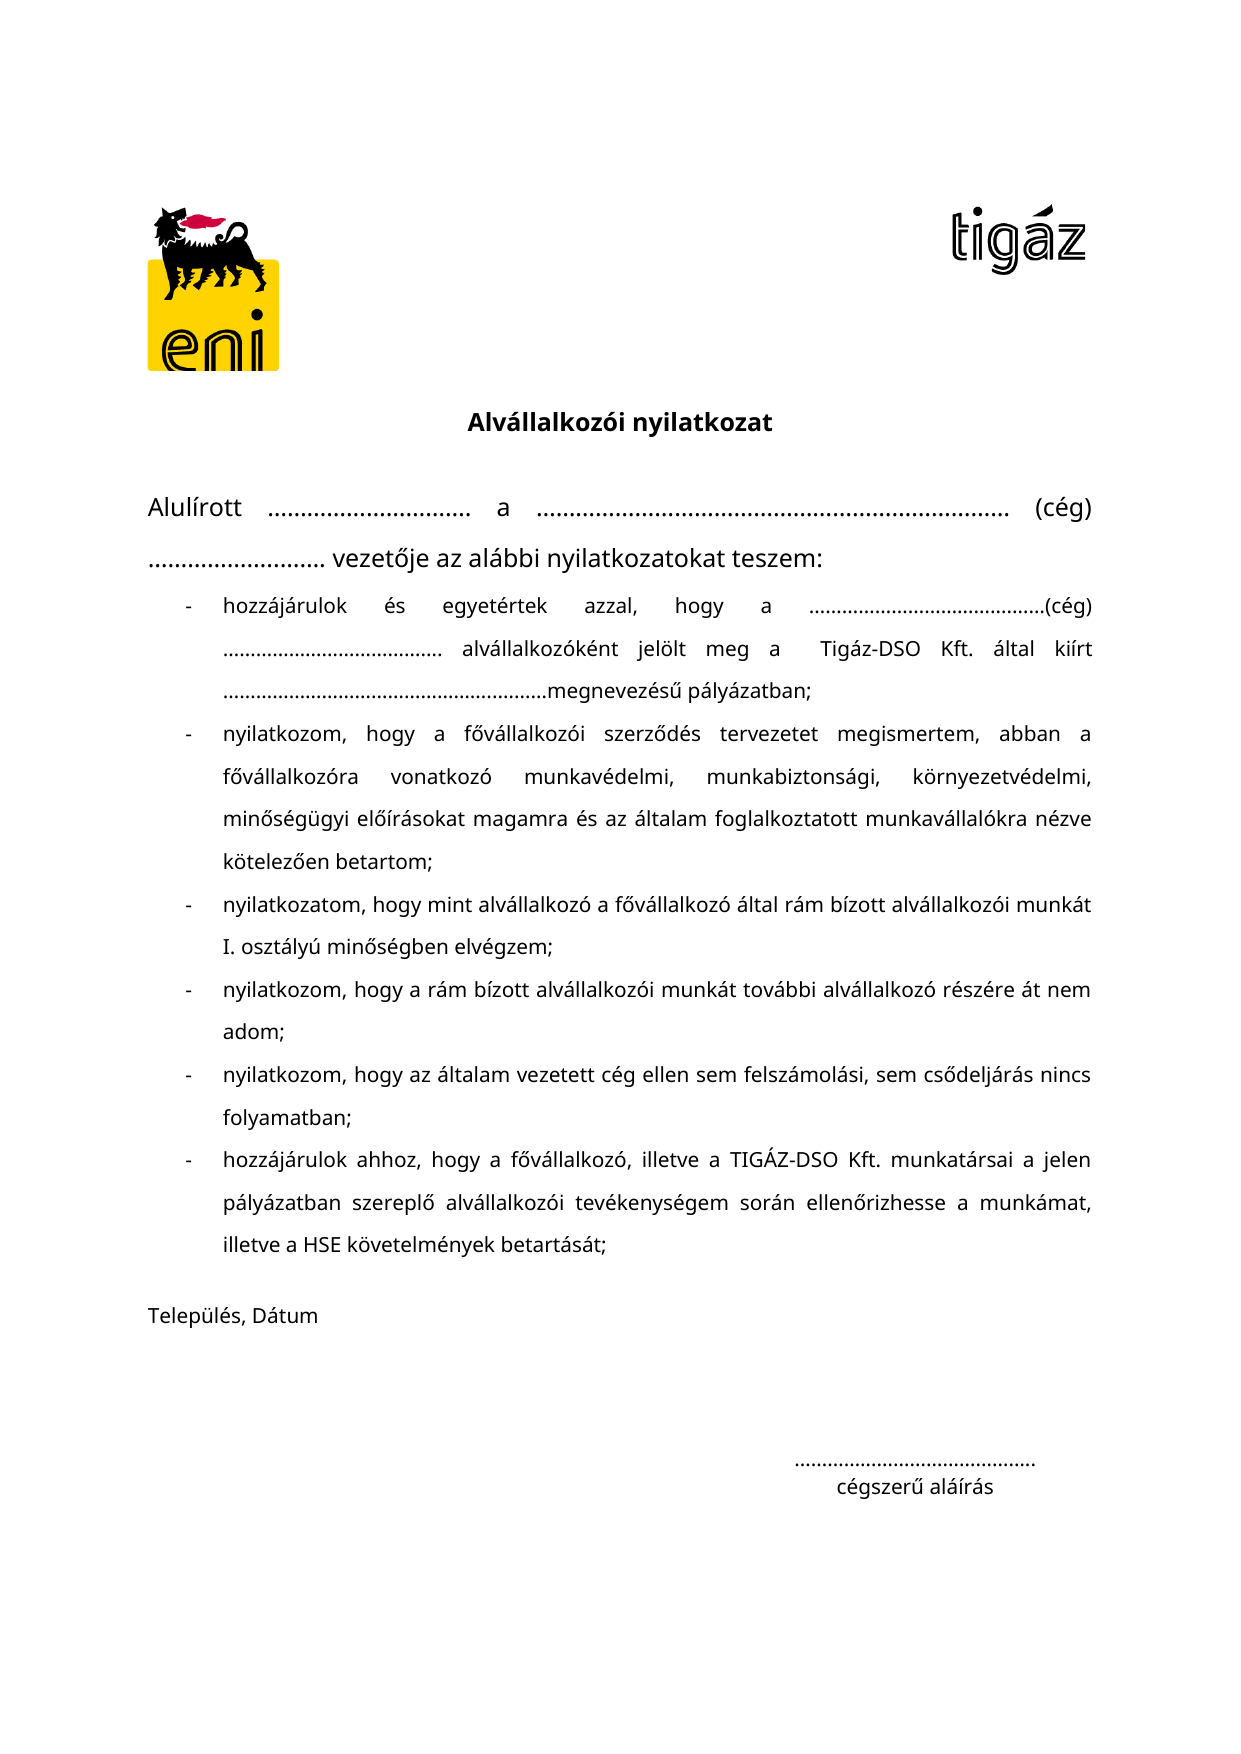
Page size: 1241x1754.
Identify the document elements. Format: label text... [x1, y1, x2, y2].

text cégszerű aláírás [738, 1472, 1093, 1501]
text Alulírott …………………………. a ……………………………………………………………… (cég)………………..……. vezetője az alábbi nyilatkozatokat teszem: [148, 489, 1093, 574]
list hozzájárulok és egyetértek azzal, hogy a ……………………………….……(cég)…………………………………. alvállalkozóként jelölt meg a Tigáz-DSO Kft. által kiírt …………………………………………..………megnevezésű pályázatban; [185, 591, 1093, 705]
list nyilatkozom, hogy a fővállalkozói szerződés tervezetet megismertem, abban a fővállalkozóra vonatkozó munkavédelmi, munkabiztonsági, környezetvédelmi, minőségügyi előírásokat magamra és az általam foglalkoztatott munkavállalókra nézve kötelezően betartom; [185, 719, 1093, 876]
text Település, Dátum [148, 1302, 1093, 1330]
list hozzájárulok ahhoz, hogy a fővállalkozó, illetve a TIGÁZ-DSO Kft. munkatársai a jelen pályázatban szereplő alvállalkozói tevékenységem során ellenőrizhesse a munkámat, illetve a HSE követelmények betartását; [185, 1145, 1093, 1259]
list nyilatkozom, hogy a rám bízott alvállalkozói munkát további alvállalkozó részére át nem adom; [185, 975, 1093, 1046]
text …………………………………….. [738, 1444, 1093, 1472]
text Alvállalkozói nyilatkozat [148, 404, 1093, 438]
list nyilatkozom, hogy az általam vezetett cég ellen sem felszámolási, sem csődeljárás nincs folyamatban; [185, 1060, 1093, 1131]
picture [147, 204, 1085, 371]
list nyilatkozatom, hogy mint alvállalkozó a fővállalkozó által rám bízott alvállalkozói munkát I. osztályú minőségben elvégzem; [185, 890, 1093, 961]
